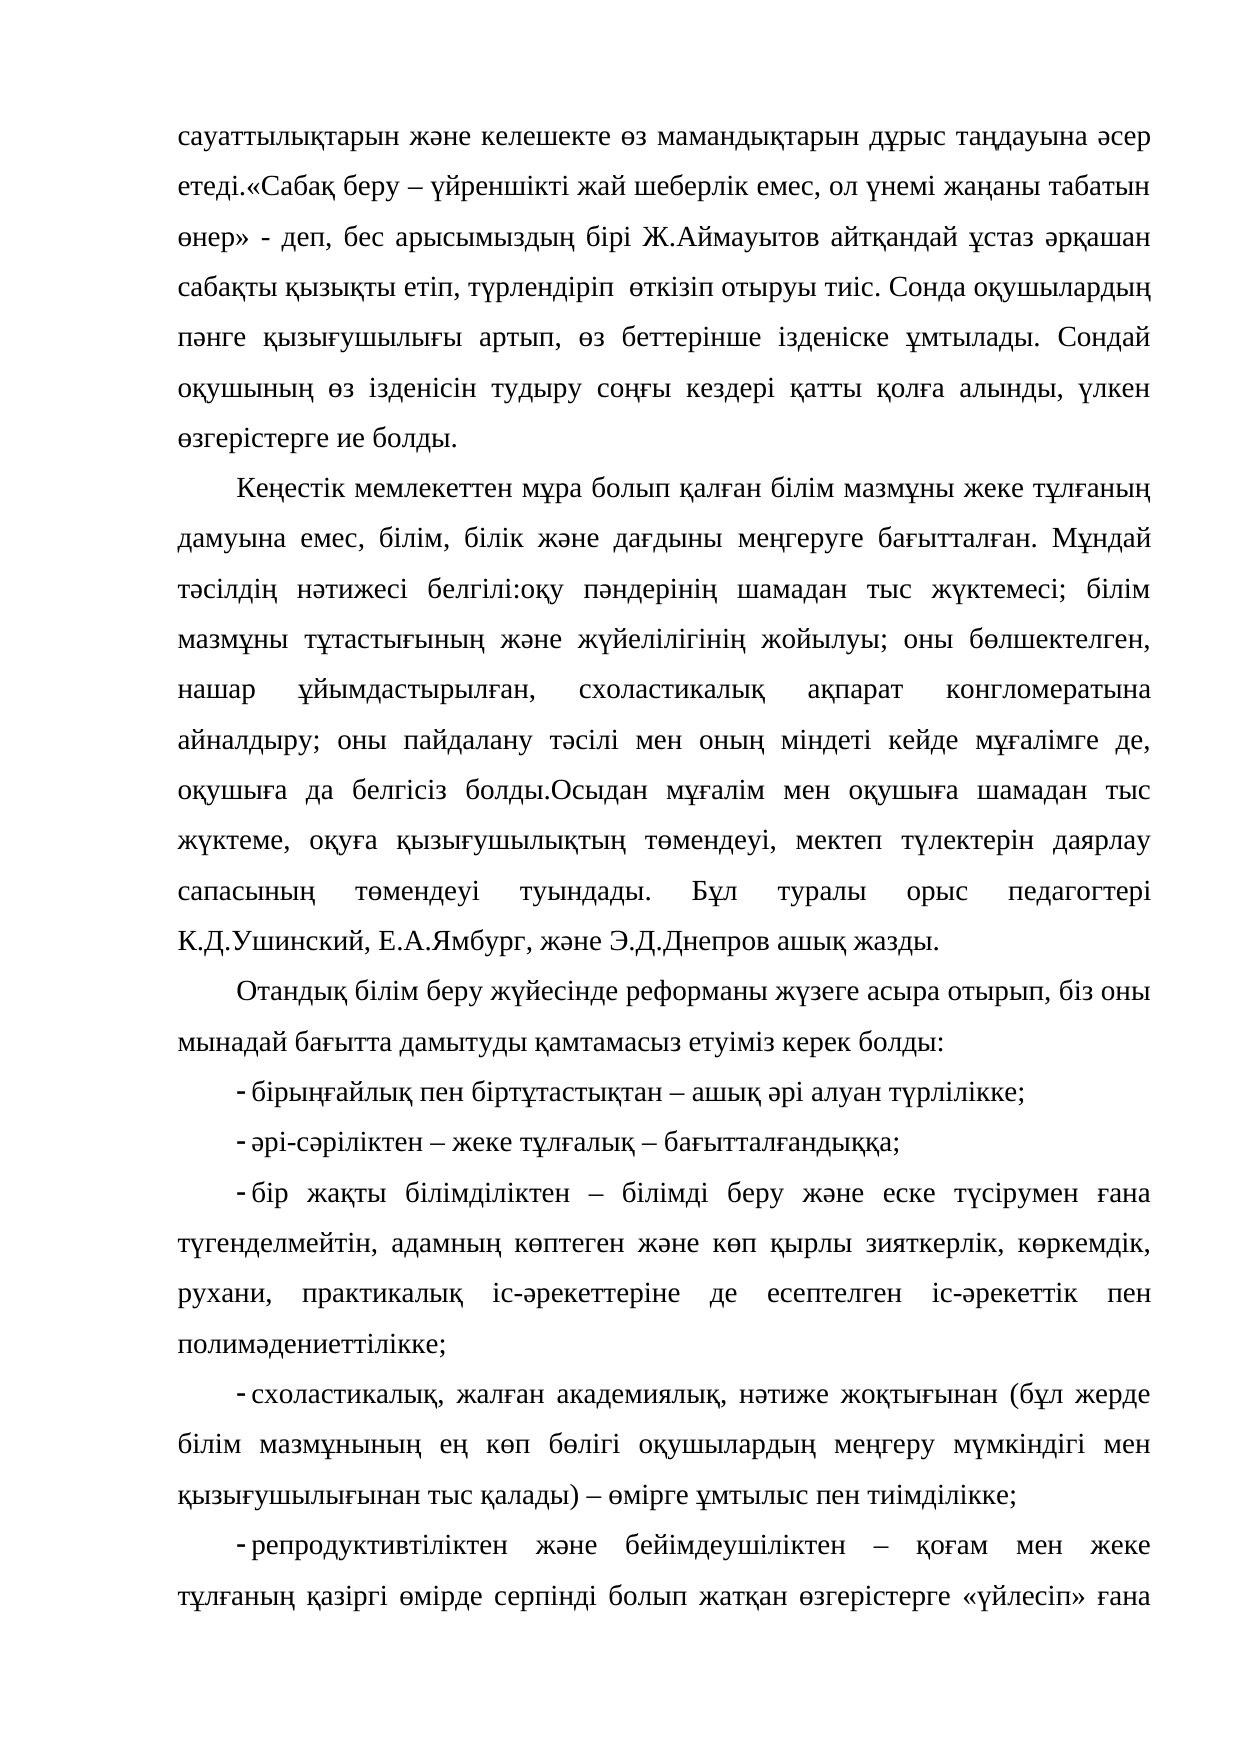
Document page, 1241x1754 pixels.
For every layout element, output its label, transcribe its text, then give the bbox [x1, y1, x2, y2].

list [177, 1527, 1152, 1611]
text Отандық білім беру жүйесінде реформаны жүзеге асыра отырып, біз оны мынадай бағытта дамытуды қамтамасыз етуіміз керек болды: [177, 973, 1152, 1057]
list бірыңғайлық пен біртұтастықтан – ашық әрі алуан түрлілікке; [177, 1074, 1152, 1108]
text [177, 118, 1152, 453]
list бір жақты білімділіктен – білімді беру және еске түсірумен ғана түгенделмейтін, адамның көптеген және көп қырлы зияткерлік, көркемдік, рухани, практикалық іс-әрекеттеріне де есептелген іс-әрекеттік пен полимәдениеттілікке; [177, 1175, 1152, 1359]
list схоластикалық, жалған академиялық, нәтиже жоқтығынан (бұл жерде білім мазмұнының ең көп бөлігі оқушылардың меңгеру мүмкіндігі мен қызығушылығынан тыс қалады) – өмірге ұмтылыс пен тиімділікке; [177, 1376, 1152, 1511]
list әрі-сәріліктен – жеке тұлғалық – бағытталғандыққа; [177, 1124, 1152, 1158]
text Кеңестік мемлекеттен мұра болып қалған білім мазмұны жеке тұлғаның дамуына емес, білім, білік және дағдыны меңгеруге бағытталған. Мұндай тәсілдің нәтижесі белгілі:оқу пәндерінің шамадан тыс жүктемесі; білім мазмұны тұтастығының және жүйелілігінің жойылуы; оны бөлшектелген, нашар ұйымдастырылған, схоластикалық ақпарат конгломератына айналдыру; оны пайдалану тәсілі мен оның міндеті кейде мұғалімге де, оқушыға да белгісіз болды.Осыдан мұғалім мен оқушыға шамадан тыс жүктеме, оқуға қызығушылықтың төмендеуі, мектеп түлектерін даярлау сапасының төмендеуі туындады. Бұл туралы орыс педагогтері К.Д.Ушинский, Е.А.Ямбург, және Э.Д.Днепров ашық жазды. [177, 470, 1152, 957]
